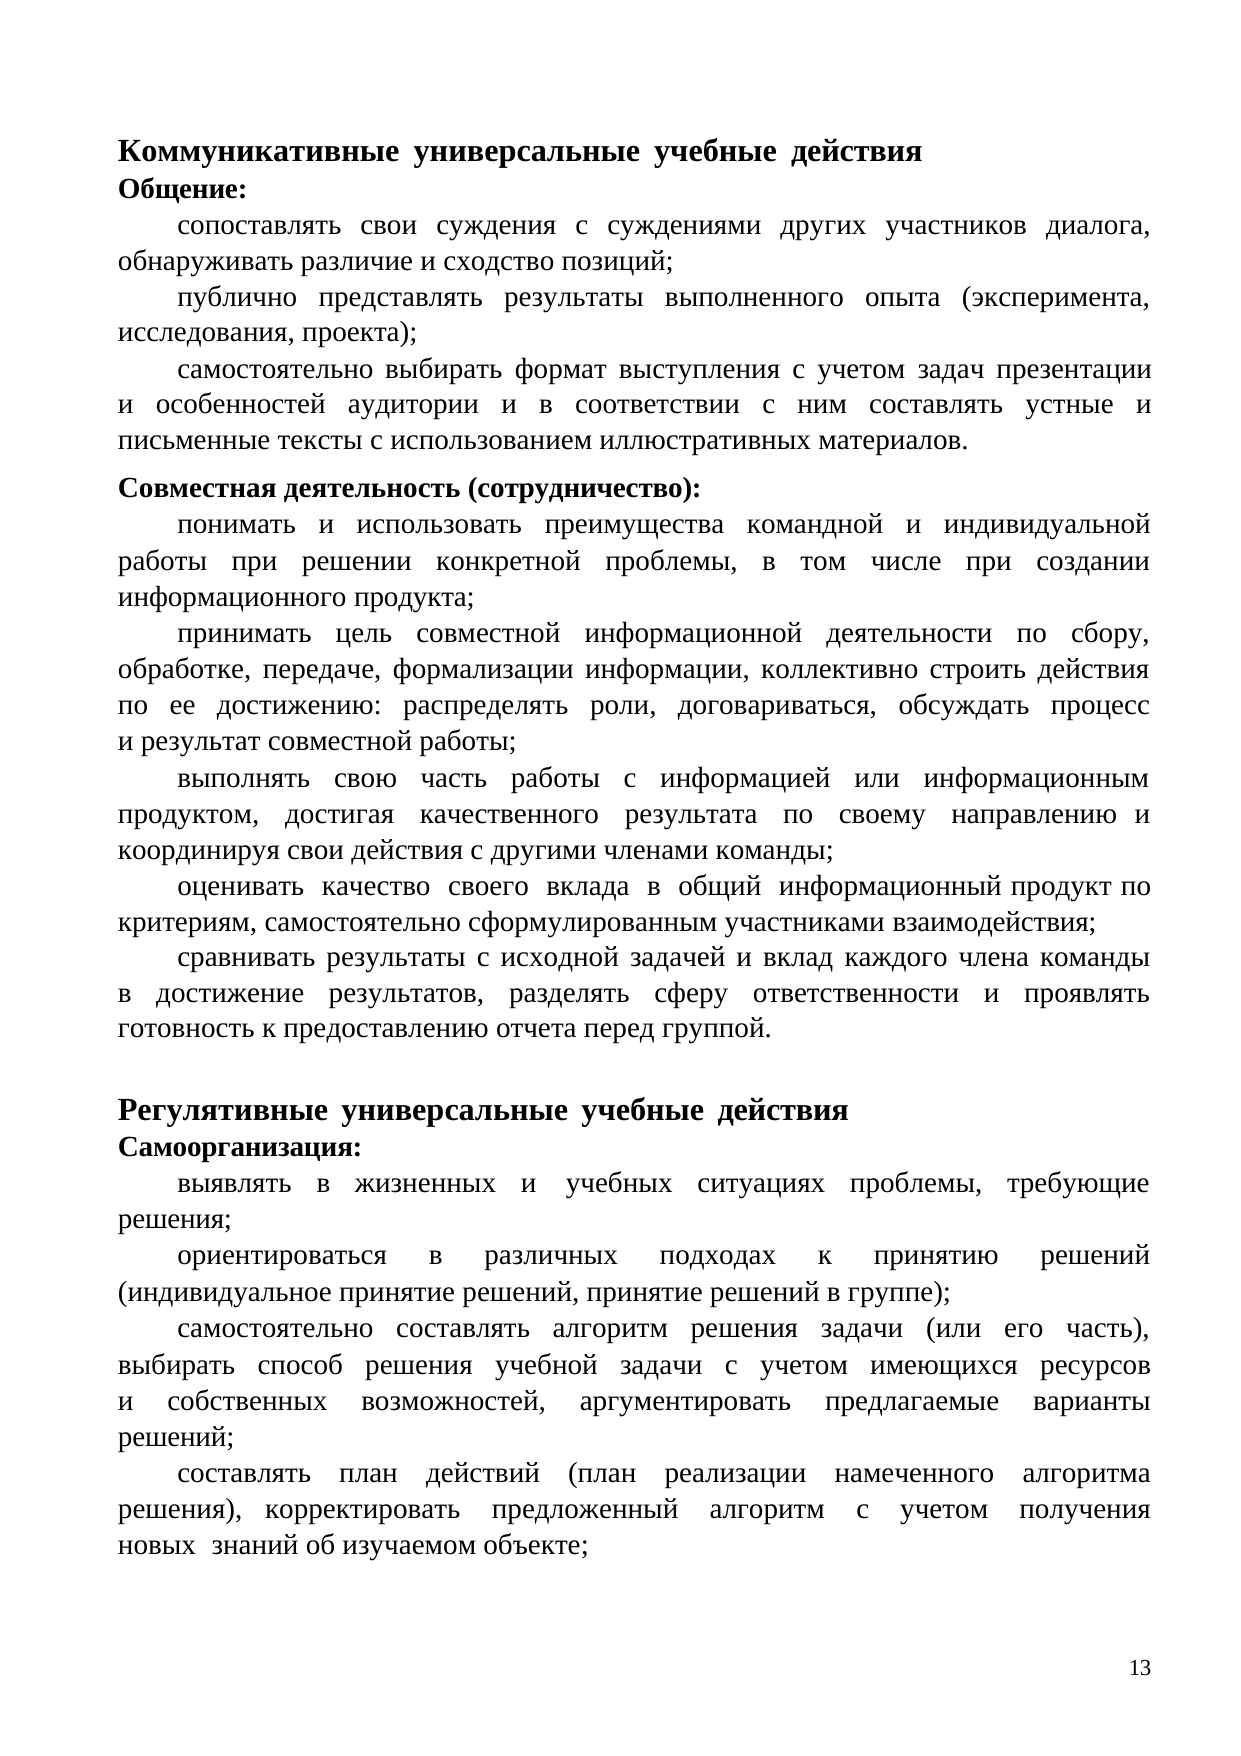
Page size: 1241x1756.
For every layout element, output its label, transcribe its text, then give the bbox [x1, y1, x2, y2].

text составлять план действий (план реализации намеченного алгоритма решения), корректировать предложенный алгоритм с учетом получения новых знаний об изучаемом объекте; [118, 1455, 1151, 1561]
text самостоятельно составлять алгоритм решения задачи (или его часть), выбирать способ решения учебной задачи с учетом имеющихся ресурсов и собственных возможностей, аргументировать предлагаемые варианты решений; [118, 1311, 1151, 1453]
text принимать цель совместной информационной деятельности по сбору, обработке, передаче, формализации информации, коллективно строить действия по ее достижению: распределять роли, договариваться, обсуждать процесс и результат совместной работы; [118, 615, 1150, 757]
text сопоставлять свои суждения с суждениями других участников диалога, обнаруживать различие и сходство позиций; [118, 207, 1151, 277]
text публично представлять результаты выполненного опыта (эксперимента, исследования, проекта); [118, 279, 1150, 348]
subtitle Коммуникативные универсальные учебные действия [118, 131, 1166, 168]
text ориентироваться в различных подходах к принятию решений (индивидуальное принятие решений, принятие решений в группе); [118, 1237, 1151, 1307]
text самостоятельно выбирать формат выступления с учетом задач презентации и особенностей аудитории и в соответствии с ним составлять устные и письменные тексты с использованием иллюстративных материалов. [118, 351, 1152, 455]
subtitle Совместная деятельность (сотрудничество): [118, 470, 1166, 503]
text выявлять в жизненных и учебных ситуациях проблемы, требующие решения; [118, 1166, 1150, 1234]
subtitle Регулятивные универсальные учебные действия [118, 1090, 1166, 1127]
text выполнять свою часть работы с информацией или информационным продуктом, достигая качественного результата по своему направлению и координируя свои действия с другими членами команды; [118, 760, 1150, 866]
subtitle Общение: [118, 171, 1166, 204]
text понимать и использовать преимущества командной и индивидуальной работы при решении конкретной проблемы, в том числе при создании информационного продукта; [118, 507, 1151, 612]
text сравнивать результаты с исходной задачей и вклад каждого члена команды в достижение результатов, разделять сферу ответственности и проявлять готовность к предоставлению отчета перед группой. [118, 939, 1151, 1044]
subtitle Самоорганизация: [118, 1129, 1166, 1163]
text оценивать качество своего вклада в общий информационный продукт по критериям, самостоятельно сформулированным участниками взаимодействия; [118, 868, 1152, 937]
